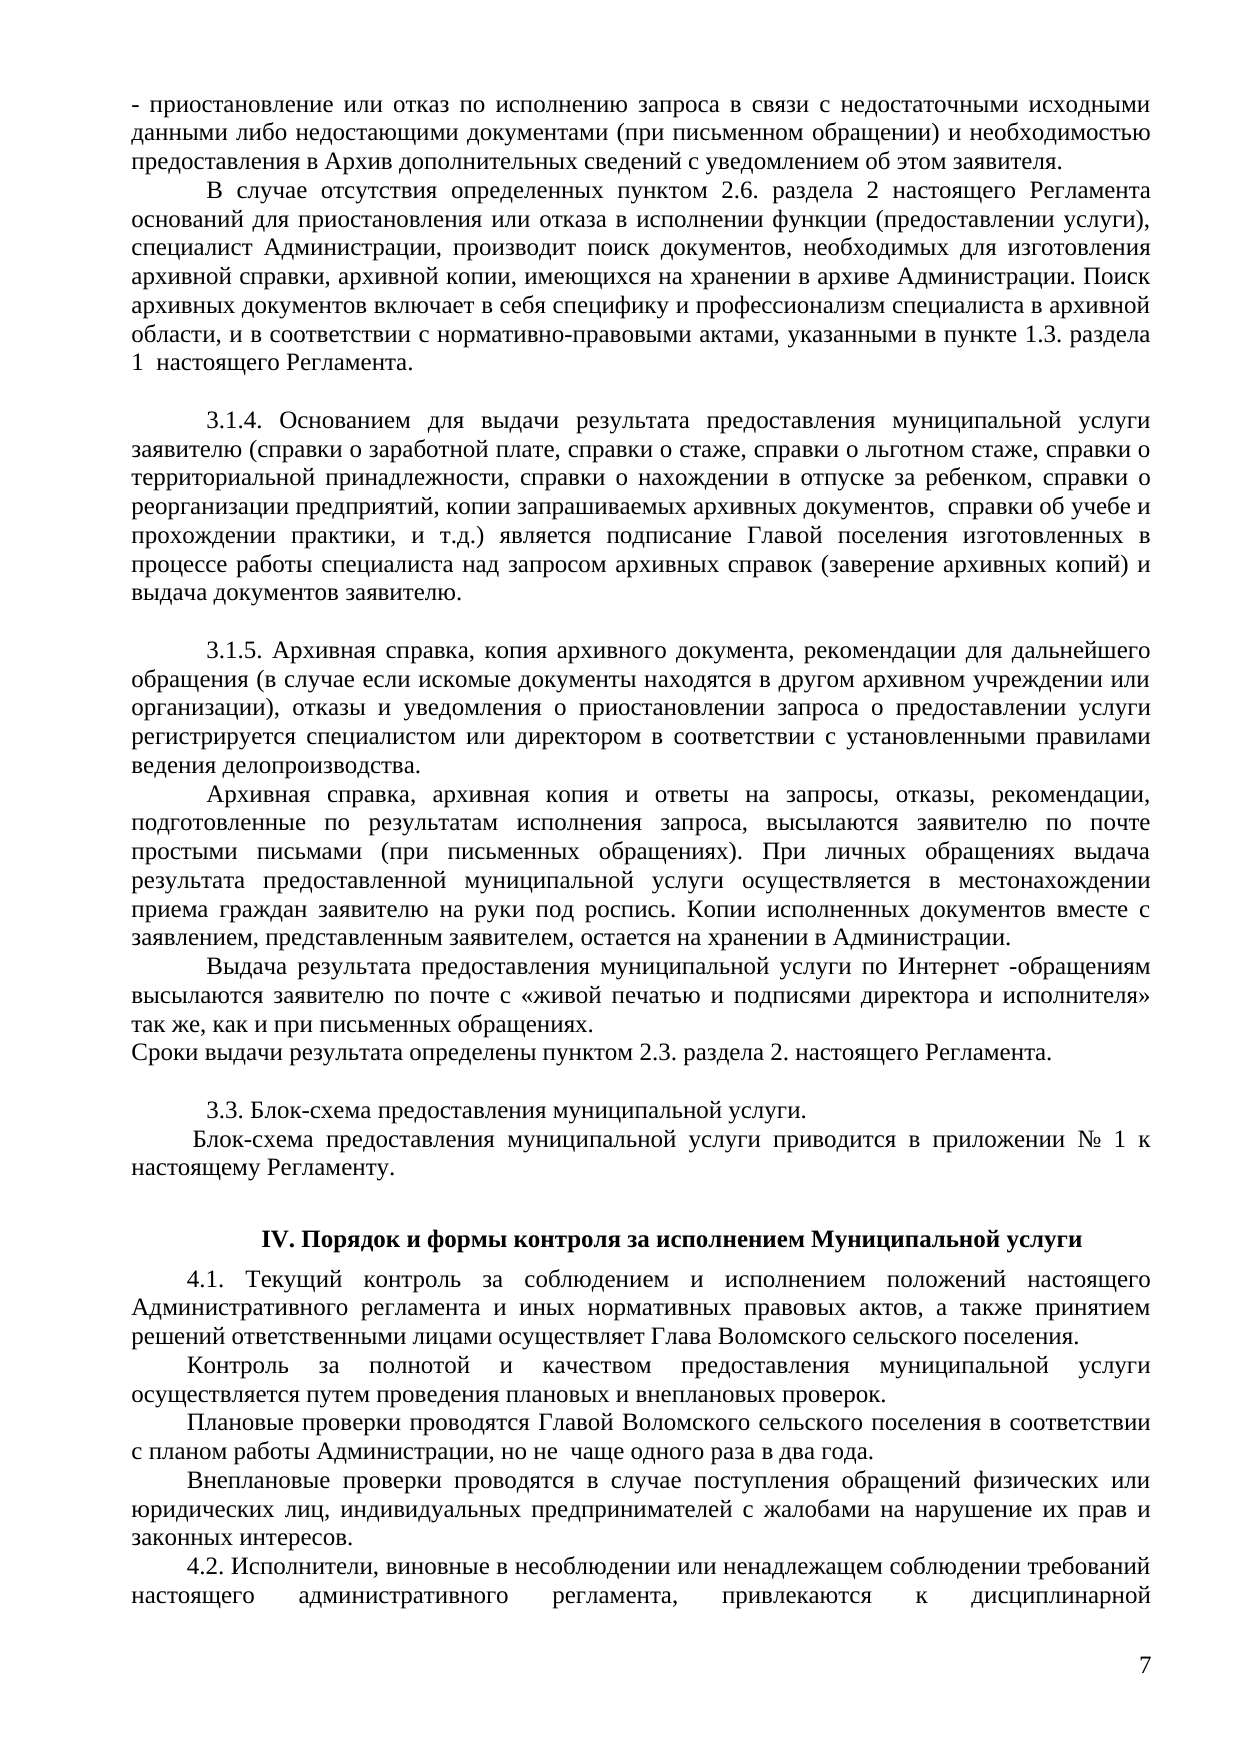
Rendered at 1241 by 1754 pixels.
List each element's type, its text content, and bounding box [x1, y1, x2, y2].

text 3.1.5. Архивная справка, копия архивного документа, рекомендации для дальнейшего обращения (в случае если искомые документы находятся в другом архивном учреждении или организации), отказы и уведомления о приостановлении запроса о предоставлении услуги регистрируется специалистом или директором в соответствии с установленными правилами ведения делопроизводства. [131, 635, 1152, 779]
text Внеплановые проверки проводятся в случае поступления обращений физических или юридических лиц, индивидуальных предпринимателей с жалобами на нарушение их прав и законных интересов. [131, 1465, 1152, 1551]
text 3.1.4. Основанием для выдачи результата предоставления муниципальной услуги заявителю (справки о заработной плате, справки о стаже, справки о льготном стаже, справки о территориальной принадлежности, справки о нахождении в отпуске за ребенком, справки о реорганизации предприятий, копии запрашиваемых архивных документов, справки об учебе и прохождении практики, и т.д.) является подписание Главой поселения изготовленных в процессе работы специалиста над запросом архивных справок (заверение архивных копий) и выдача документов заявителю. [131, 405, 1152, 606]
text Архивная справка, архивная копия и ответы на запросы, отказы, рекомендации, подготовленные по результатам исполнения запроса, высылаются заявителю по почте простыми письмами (при письменных обращениях). При личных обращениях выдача результата предоставленной муниципальной услуги осуществляется в местонахождении приема граждан заявителю на руки под роспись. Копии исполненных документов вместе с заявлением, представленным заявителем, остается на хранении в Администрации. [131, 779, 1152, 951]
text - приостановление или отказ по исполнению запроса в связи с недостаточными исходными данными либо недостающими документами (при письменном обращении) и необходимостью предоставления в Архив дополнительных сведений с уведомлением об этом заявителя. [131, 89, 1152, 175]
text Контроль за полнотой и качеством предоставления муниципальной услуги осуществляется путем проведения плановых и внеплановых проверок. [131, 1350, 1152, 1407]
text 3.3. Блок-схема предоставления муниципальной услуги. [131, 1095, 1152, 1124]
text Сроки выдачи результата определены пунктом 2.3. раздела 2. настоящего Регламента. [131, 1037, 1152, 1066]
text 4.1. Текущий контроль за соблюдением и исполнением положений настоящего Административного регламента и иных нормативных правовых актов, а также принятием решений ответственными лицами осуществляет Глава Воломского сельского поселения. [131, 1264, 1152, 1350]
text Блок-схема предоставления муниципальной услуги приводится в приложении № 1 к настоящему Регламенту. [131, 1124, 1152, 1181]
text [131, 1551, 1152, 1609]
text В случае отсутствия определенных пунктом 2.6. раздела 2 настоящего Регламента оснований для приостановления или отказа в исполнении функции (предоставлении услуги), специалист Администрации, производит поиск документов, необходимых для изготовления архивной справки, архивной копии, имеющихся на хранении в архиве Администрации. Поиск архивных документов включает в себя специфику и профессионализм специалиста в архивной области, и в соответствии с нормативно-правовыми актами, указанными в пункте 1.3. раздела 1 настоящего Регламента. [131, 175, 1152, 376]
text Плановые проверки проводятся Главой Воломского сельского поселения в соответствии с планом работы Администрации, но не чаще одного раза в два года. [131, 1407, 1152, 1465]
text Выдача результата предоставления муниципальной услуги по Интернет -обращениям высылаются заявителю по почте с «живой печатью и подписями директора и исполнителя» так же, как и при письменных обращениях. [131, 951, 1152, 1037]
text IV. Порядок и формы контроля за исполнением Муниципальной услуги [131, 1224, 1152, 1253]
